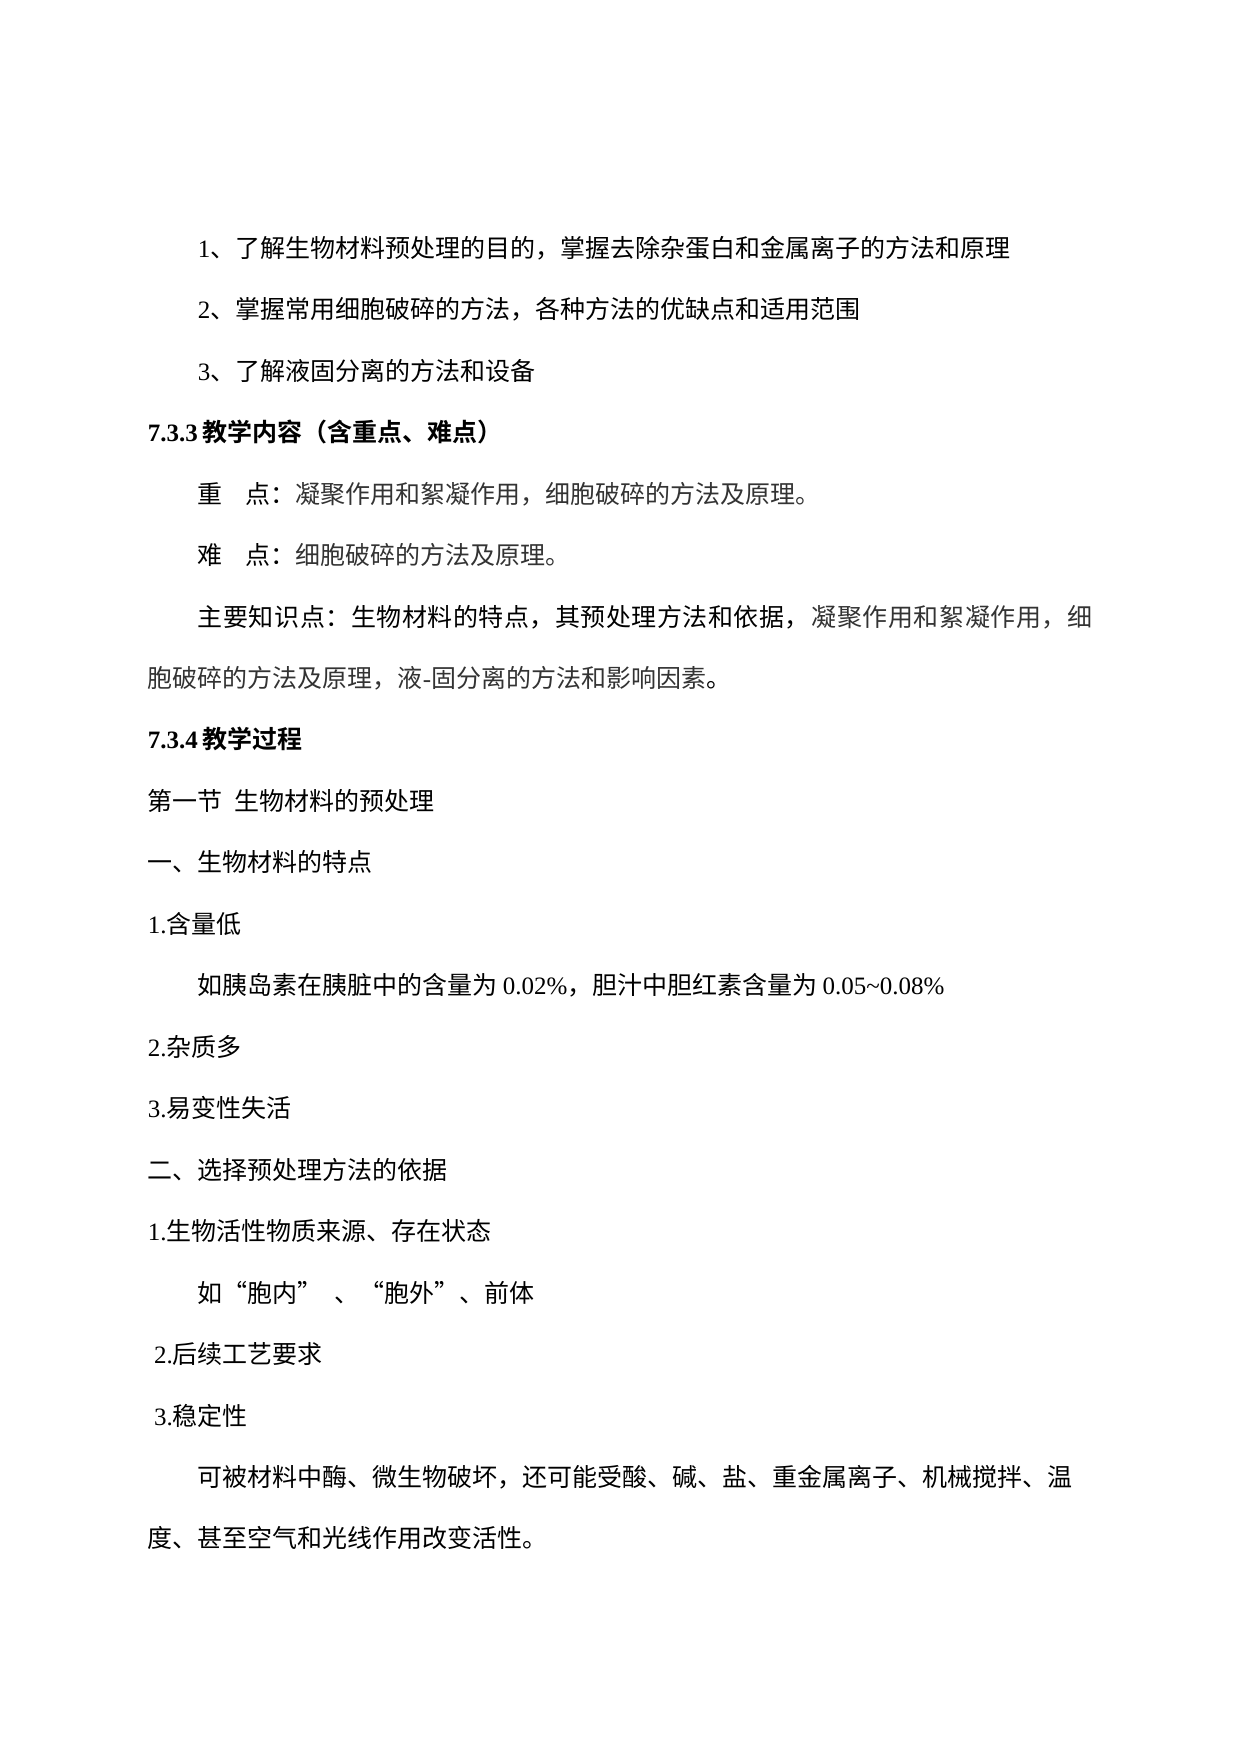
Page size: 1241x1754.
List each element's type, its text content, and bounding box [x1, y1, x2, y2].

text 1.生物活性物质来源、存在状态 [148, 1199, 1092, 1261]
text 2.后续工艺要求 [148, 1322, 1092, 1383]
text 3.易变性失活 [148, 1076, 1092, 1138]
text 如“胞内” 、“胞外”、前体 [148, 1261, 1092, 1322]
text 第一节 生物材料的预处理 [148, 769, 1092, 830]
text 2.杂质多 [148, 1015, 1092, 1076]
text 可被材料中酶、微生物破坏，还可能受酸、碱、盐、重金属离子、机械搅拌、温度、甚至空气和光线作用改变活性。 [148, 1445, 1092, 1568]
text 如胰岛素在胰脏中的含量为0.02%，胆汁中胆红素含量为0.05~0.08% [148, 953, 1092, 1015]
text 7.3.4教学过程 [148, 707, 1092, 769]
text 3、了解液固分离的方法和设备 [148, 339, 1092, 400]
text 重 点：凝聚作用和絮凝作用，细胞破碎的方法及原理。 [148, 462, 1092, 523]
text 1.含量低 [148, 892, 1092, 953]
text 7.3.3教学内容（含重点、难点） [148, 400, 1092, 462]
text 3.稳定性 [148, 1383, 1092, 1445]
text 一、生物材料的特点 [148, 830, 1092, 892]
text 1、了解生物材料预处理的目的，掌握去除杂蛋白和金属离子的方法和原理 [148, 216, 1092, 277]
text 主要知识点：生物材料的特点，其预处理方法和依据，凝聚作用和絮凝作用，细胞破碎的方法及原理，液-固分离的方法和影响因素。 [148, 584, 1092, 707]
text 难 点：细胞破碎的方法及原理。 [148, 523, 1092, 584]
text 2、掌握常用细胞破碎的方法，各种方法的优缺点和适用范围 [148, 277, 1092, 339]
text 二、选择预处理方法的依据 [148, 1138, 1092, 1199]
